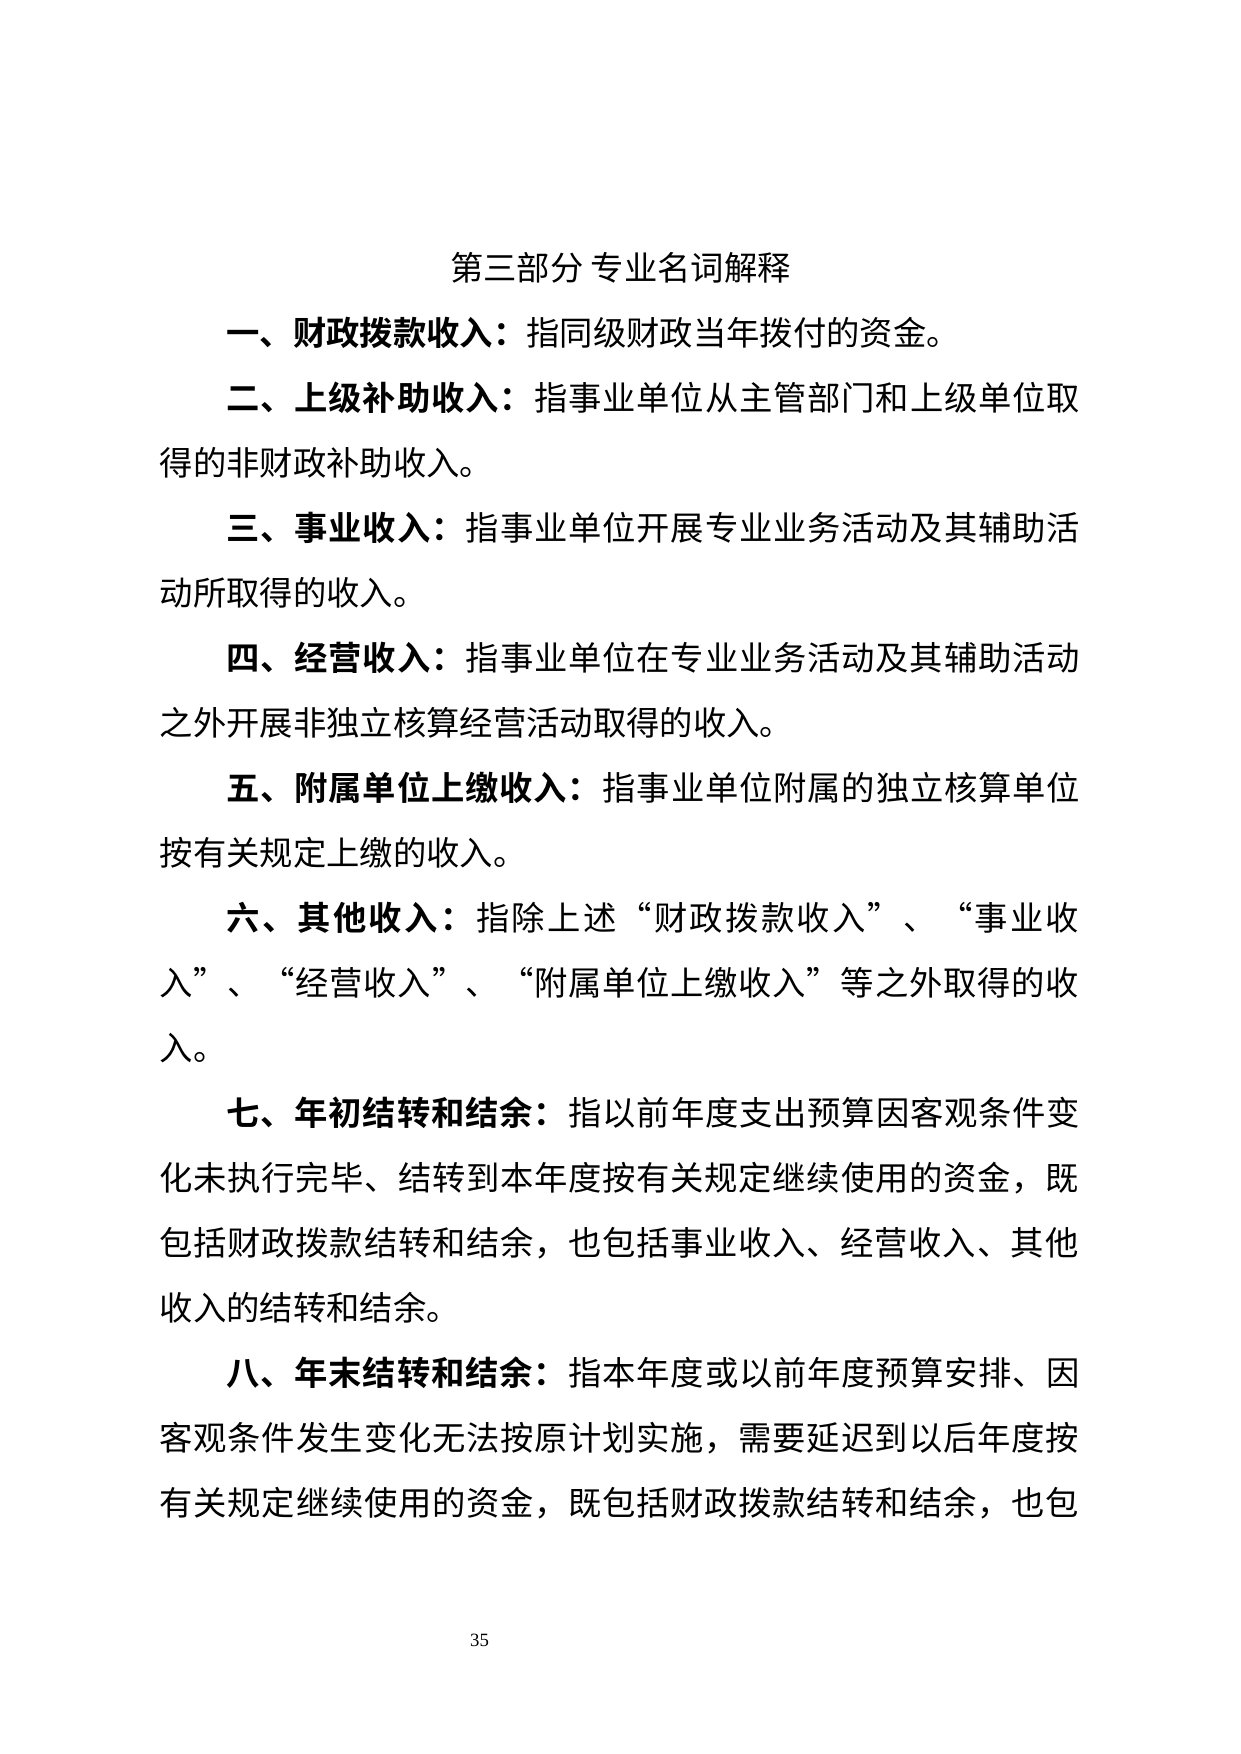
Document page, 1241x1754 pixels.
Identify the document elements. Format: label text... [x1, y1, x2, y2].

text 五、附属单位上缴收入：指事业单位附属的独立核算单位按有关规定上缴的收入。 [159, 753, 1081, 883]
text 一、财政拨款收入：指同级财政当年拨付的资金。 [159, 298, 1081, 363]
text 七、年初结转和结余：指以前年度支出预算因客观条件变化未执行完毕、结转到本年度按有关规定继续使用的资金，既包括财政拨款结转和结余，也包括事业收入、经营收入、其他收入的结转和结余。 [159, 1078, 1081, 1338]
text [159, 1338, 1081, 1533]
text 六、其他收入：指除上述“财政拨款收入”、“事业收入”、“经营收入”、“附属单位上缴收入”等之外取得的收入。 [159, 883, 1081, 1078]
text 第三部分 专业名词解释 [159, 233, 1081, 298]
text 四、经营收入：指事业单位在专业业务活动及其辅助活动之外开展非独立核算经营活动取得的收入。 [159, 623, 1081, 753]
text 三、事业收入：指事业单位开展专业业务活动及其辅助活动所取得的收入。 [159, 493, 1081, 623]
text 二、上级补助收入：指事业单位从主管部门和上级单位取得的非财政补助收入。 [159, 363, 1081, 493]
